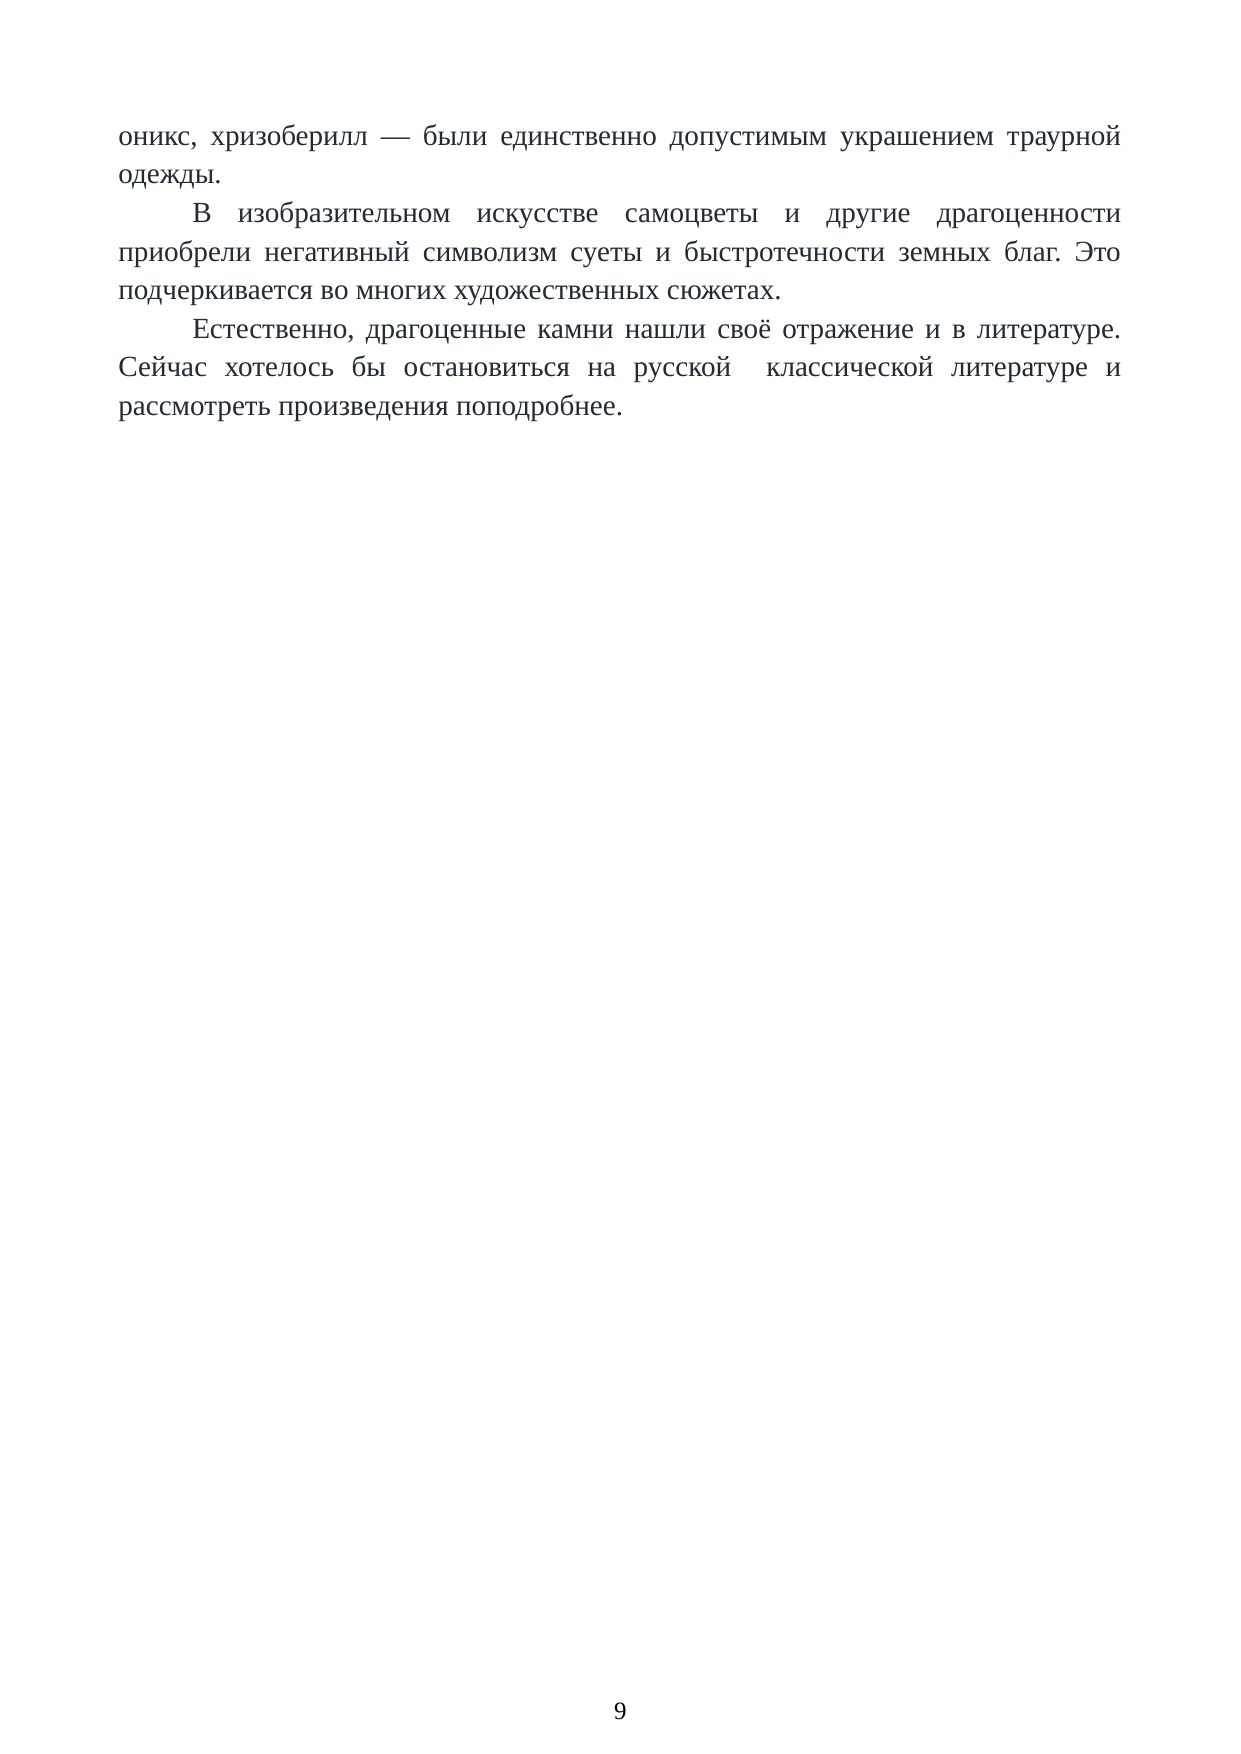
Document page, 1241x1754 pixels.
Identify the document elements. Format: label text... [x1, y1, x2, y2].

text Естественно, драгоценные камни нашли своё отражение и в литературе. Сейчас хотелось бы остановиться на русской классической литературе и рассмотреть произведения поподробнее. [118, 311, 1122, 421]
text В изобразительном искусстве самоцветы и другие драгоценности приобрели негативный символизм суеты и быстротечности земных благ. Это подчеркивается во многих художественных сюжетах. [118, 195, 1122, 306]
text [118, 118, 1122, 190]
